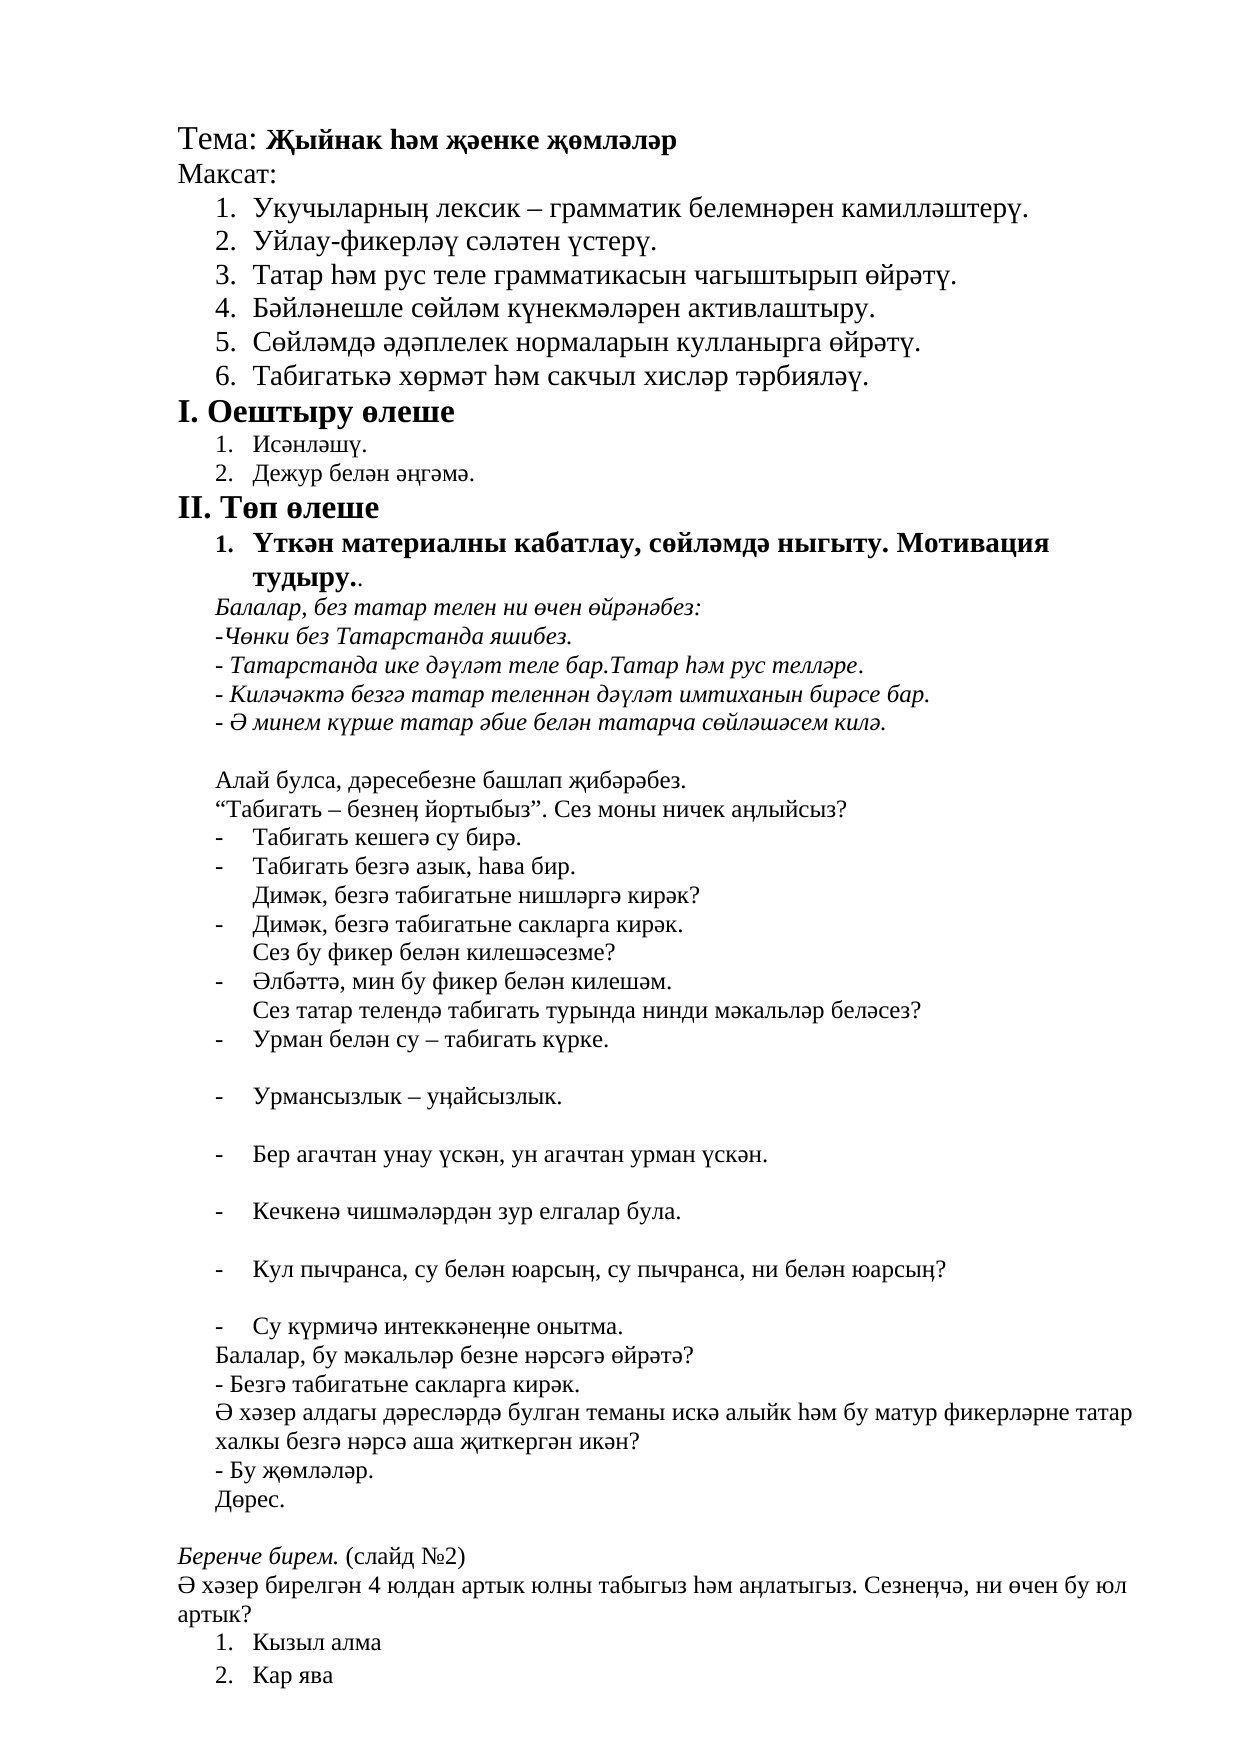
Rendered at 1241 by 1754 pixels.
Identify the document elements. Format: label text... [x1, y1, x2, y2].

text Балалар, без татар телен ни өчен өйрәнәбез: [215, 592, 1152, 621]
list Уйлау-фикерләү сәләтен үстерү. [215, 223, 1152, 257]
text Беренче бирем. (слайд №2) [177, 1541, 1152, 1570]
text Ә хәзер бирелгән 4 юлдан артык юлны табыгыз һәм аӊлатыгыз. Сезнеӊчә, ни өчен бу юл артык? [177, 1570, 1152, 1627]
list Кызыл алма [215, 1627, 1152, 1656]
list Урман белән су – табигать күрке. [215, 1024, 1152, 1052]
list Кул пычранса, су белән юарсыӊ, су пычранса, ни белән юарсыӊ? [215, 1254, 1152, 1282]
text Алай булса, дәресебезне башлап җибәрәбез. [215, 765, 1152, 794]
list Сез татар телендә табигать турында нинди мәкальләр беләсез? [252, 995, 1152, 1024]
list Табигатькә хөрмәт һәм сакчыл хисләр тәрбияләү. [215, 358, 1152, 391]
list Әлбәттә, мин бу фикер белән килешәм. [215, 966, 1152, 995]
text Балалар, бу мәкальләр безне нәрсәгә өйрәтә? [215, 1340, 1152, 1369]
text “Табигать – безнеӊ йортыбыз”. Сез моны ничек аӊлыйсыз? [215, 794, 1152, 822]
text - Ә минем күрше татар әбие белән татарча сөйләшәсем килә. [215, 707, 1152, 736]
text - Безгә табигатьне сакларга кирәк. [215, 1369, 1152, 1397]
list Су күрмичә интеккәнеӊне онытма. [215, 1311, 1152, 1340]
text Оештыру өлеше [177, 391, 1152, 429]
list Табигать безгә азык, һава бир. [215, 851, 1152, 880]
text - Киләчәктә безгә татар теленнән дәүләт имтиханын бирәсе бар. [215, 679, 1152, 707]
list Татар һәм рус теле грамматикасын чагыштырып өйрәтү. [215, 257, 1152, 291]
list Укучыларныӊ лексик – грамматик белемнәрен камилләштерү. [215, 190, 1152, 223]
text Ә хәзер алдагы дәресләрдә булган теманы искә алыйк һәм бу матур фикерләрне татар халкы безгә нәрсә аша җиткергән икән? [215, 1397, 1152, 1455]
text Тема: Җыйнак һәм җәенке җөмләләр [177, 118, 1152, 156]
list Үткән материалны кабатлау, сөйләмдә ныгыту. Мотивация тудыру.. [215, 525, 1152, 592]
text Максат: [177, 156, 1152, 190]
text -Чөнки без Татарстанда яшибез. [215, 621, 1152, 650]
list Сөйләмдә әдәплелек нормаларын кулланырга өйрәтү. [215, 324, 1152, 358]
list Бер агачтан унау үскән, ун агачтан урман үскән. [215, 1139, 1152, 1167]
list Урмансызлык – уӊайсызлык. [215, 1081, 1152, 1110]
list Бәйләнешле сөйләм күнекмәләрен активлаштыру. [215, 291, 1152, 324]
list Сез бу фикер белән килешәсезме? [252, 937, 1152, 966]
text Дөрес. [215, 1484, 1152, 1512]
list Димәк, безгә табигатьне сакларга кирәк. [215, 909, 1152, 937]
text II. Төп өлеше [177, 487, 1152, 525]
list Кечкенә чишмәләрдән зур елгалар була. [215, 1196, 1152, 1225]
text - Татарстанда ике дәүләт теле бар.Татар һәм рус телләре. [215, 650, 1152, 679]
list Исәнләшү. [215, 429, 1152, 458]
list Кар ява [215, 1661, 1152, 1689]
list Димәк, безгә табигатьне нишләргә кирәк? [252, 880, 1152, 909]
list Табигать кешегә су бирә. [215, 822, 1152, 851]
list Дежур белән әңгәмә. [215, 458, 1152, 487]
text - Бу җөмләләр. [215, 1455, 1152, 1484]
